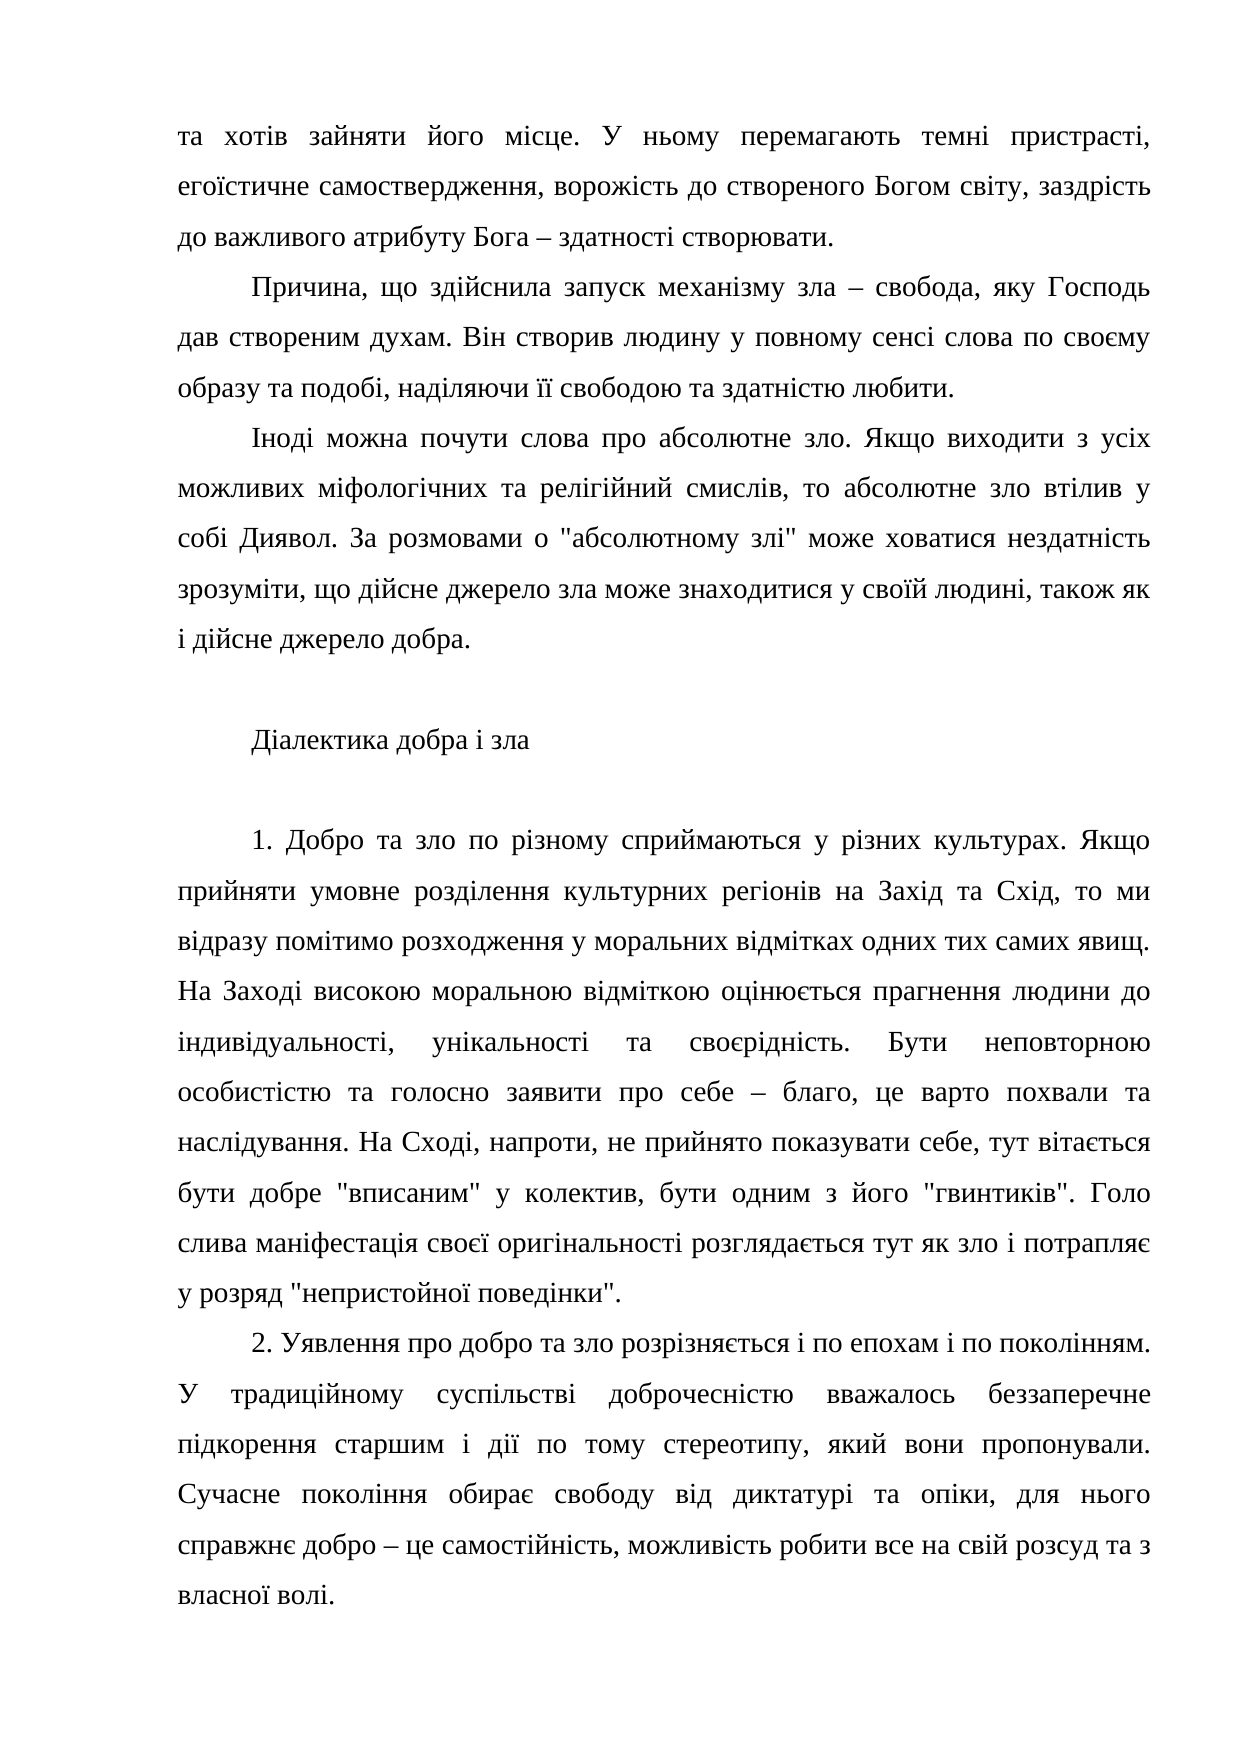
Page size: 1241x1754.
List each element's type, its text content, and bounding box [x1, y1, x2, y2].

text 1. Добро та зло по різному сприймаються у різних культурах. Якщо прийняти умовне розділення культурних регіонів на Захід та Схід, то ми відразу помітимо розходження у моральних відмітках одних тих самих явищ. На Заході високою моральною відміткою оцінюється прагнення людини до індивідуальності, унікальності та своєрідність. Бути неповторною особистістю та голосно заявити про себе – благо, це варто похвали та наслідування. На Сході, напроти, не прийнято показувати себе, тут вітається бути добре "вписаним" у колектив, бути одним з його "гвинтиків". Голо слива маніфестація своєї оригінальності розглядається тут як зло і потрапляє у розряд "непристойної поведінки". [177, 822, 1152, 1309]
text 2. Уявлення про добро та зло розрізняється і по епохам і по поколінням. У традиційному суспільстві доброчесністю вважалось беззаперечне підкорення старшим і дії по тому стереотипу, який вони пропонували. Сучасне покоління обирає свободу від диктатурі та опіки, для нього справжнє добро – це самостійність, можливість робити все на свій розсуд та з власної волі. [177, 1326, 1152, 1611]
text Причина, що здійснила запуск механізму зла – свобода, яку Господь дав створеним духам. Він створив людину у повному сенсі слова по своєму образу та подобі, наділяючи її свободою та здатністю любити. [177, 269, 1152, 403]
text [177, 118, 1152, 252]
text Іноді можна почути слова про абсолютне зло. Якщо виходити з усіх можливих міфологічних та релігійний смислів, то абсолютне зло втілив у собі Диявол. За розмовами о "абсолютному злі" може ховатися нездатність зрозуміти, що дійсне джерело зла може знаходитися у своїй людині, також як і дійсне джерело добра. [177, 420, 1152, 655]
text Діалектика добра і зла [177, 722, 1152, 755]
